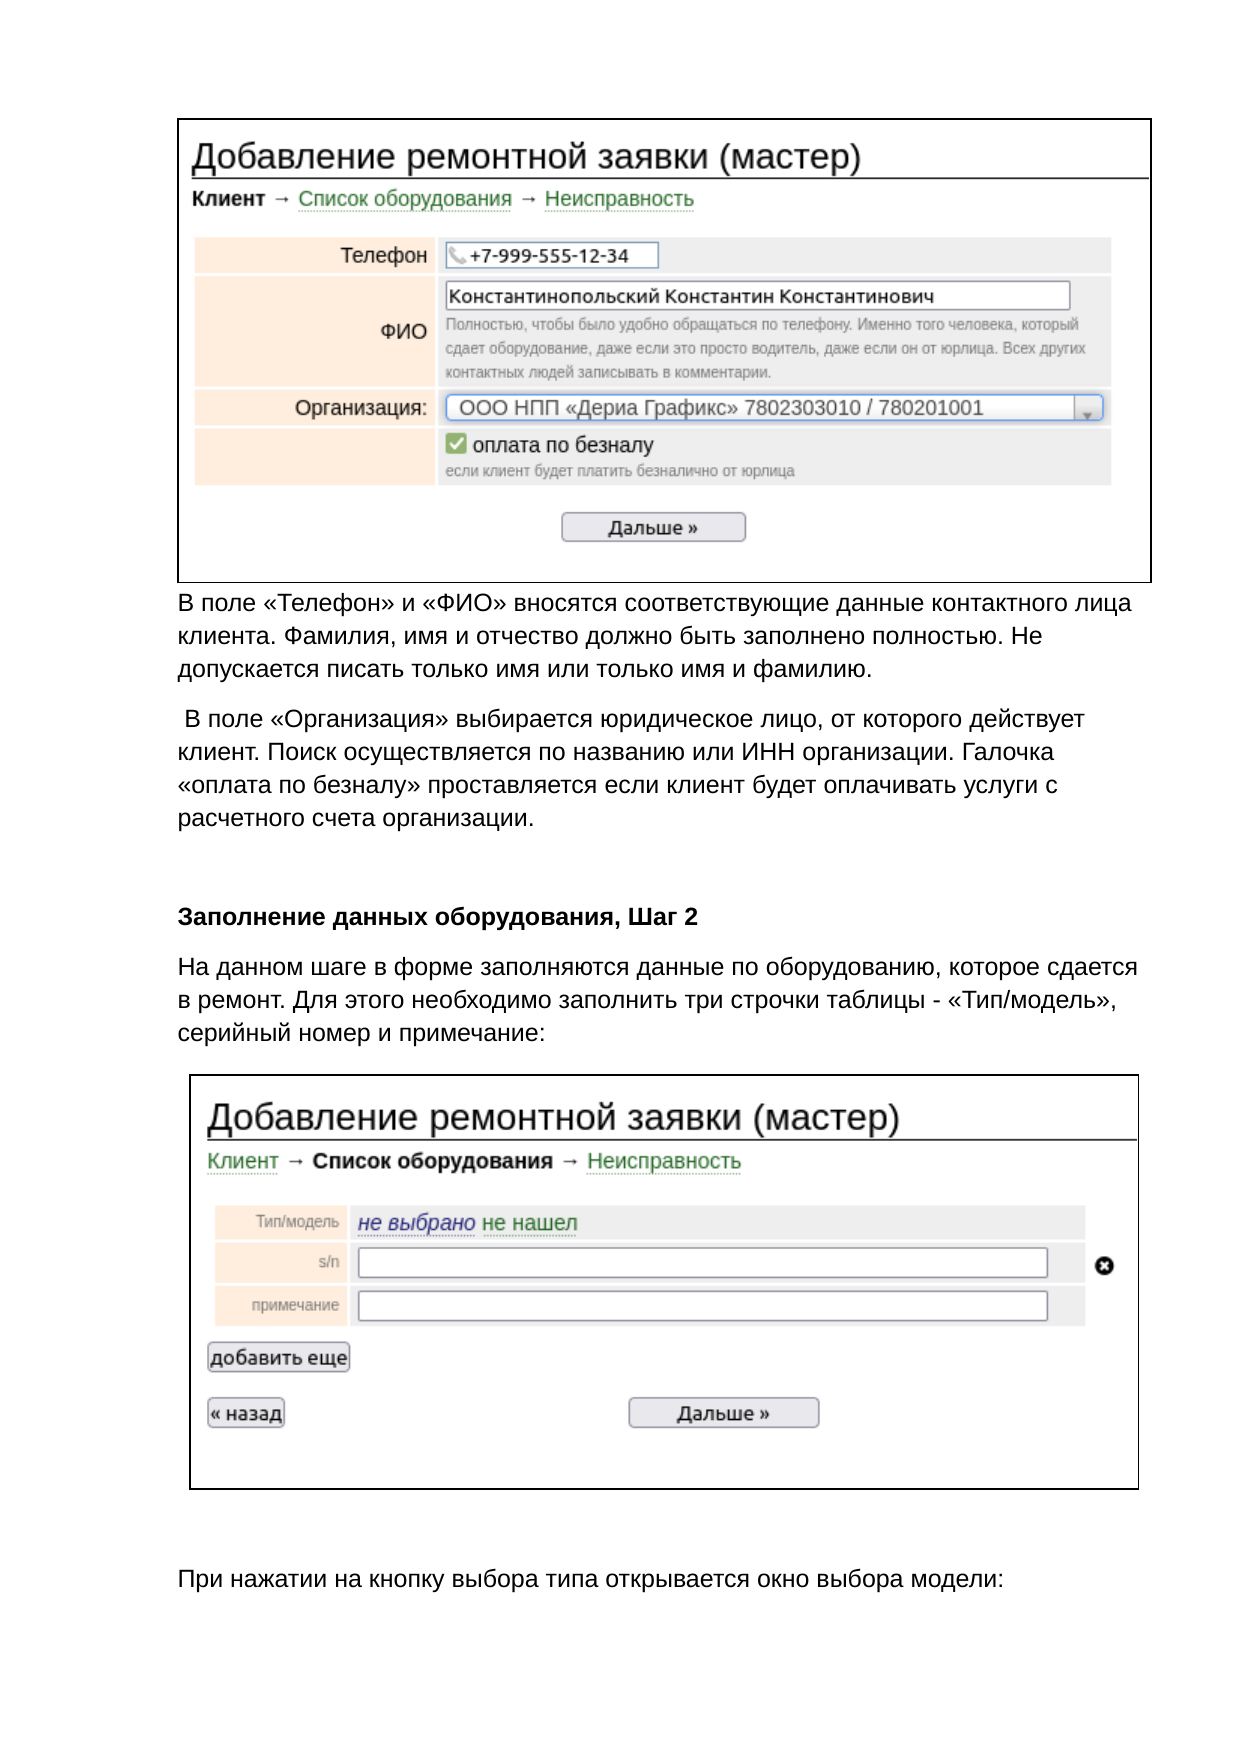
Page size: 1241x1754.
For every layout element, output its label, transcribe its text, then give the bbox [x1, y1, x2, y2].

text При нажатии на кнопку выбора типа открывается окно выбора модели: [177, 1564, 1152, 1593]
picture [180, 121, 1149, 581]
text На данном шаге в форме заполняются данные по оборудованию, которое сдается в ремонт. Для этого необходимо заполнить три строчки таблицы - «Тип/модель», серийный номер и примечание: [177, 952, 1152, 1046]
text В поле «Организация» выбирается юридическое лицо, от которого действует клиент. Поиск осуществляется по названию или ИНН организации. Галочка «оплата по безналу» проставляется если клиент будет оплачивать услуги с расчетного счета организации. [177, 703, 1152, 831]
picture [192, 1076, 1137, 1487]
text В поле «Телефон» и «ФИО» вносятся соответствующие данные контактного лица клиента. Фамилия, имя и отчество должно быть заполнено полностью. Не допускается писать только имя или только имя и фамилию. [177, 583, 1152, 683]
text Заполнение данных оборудования, Шаг 2 [177, 902, 1152, 931]
